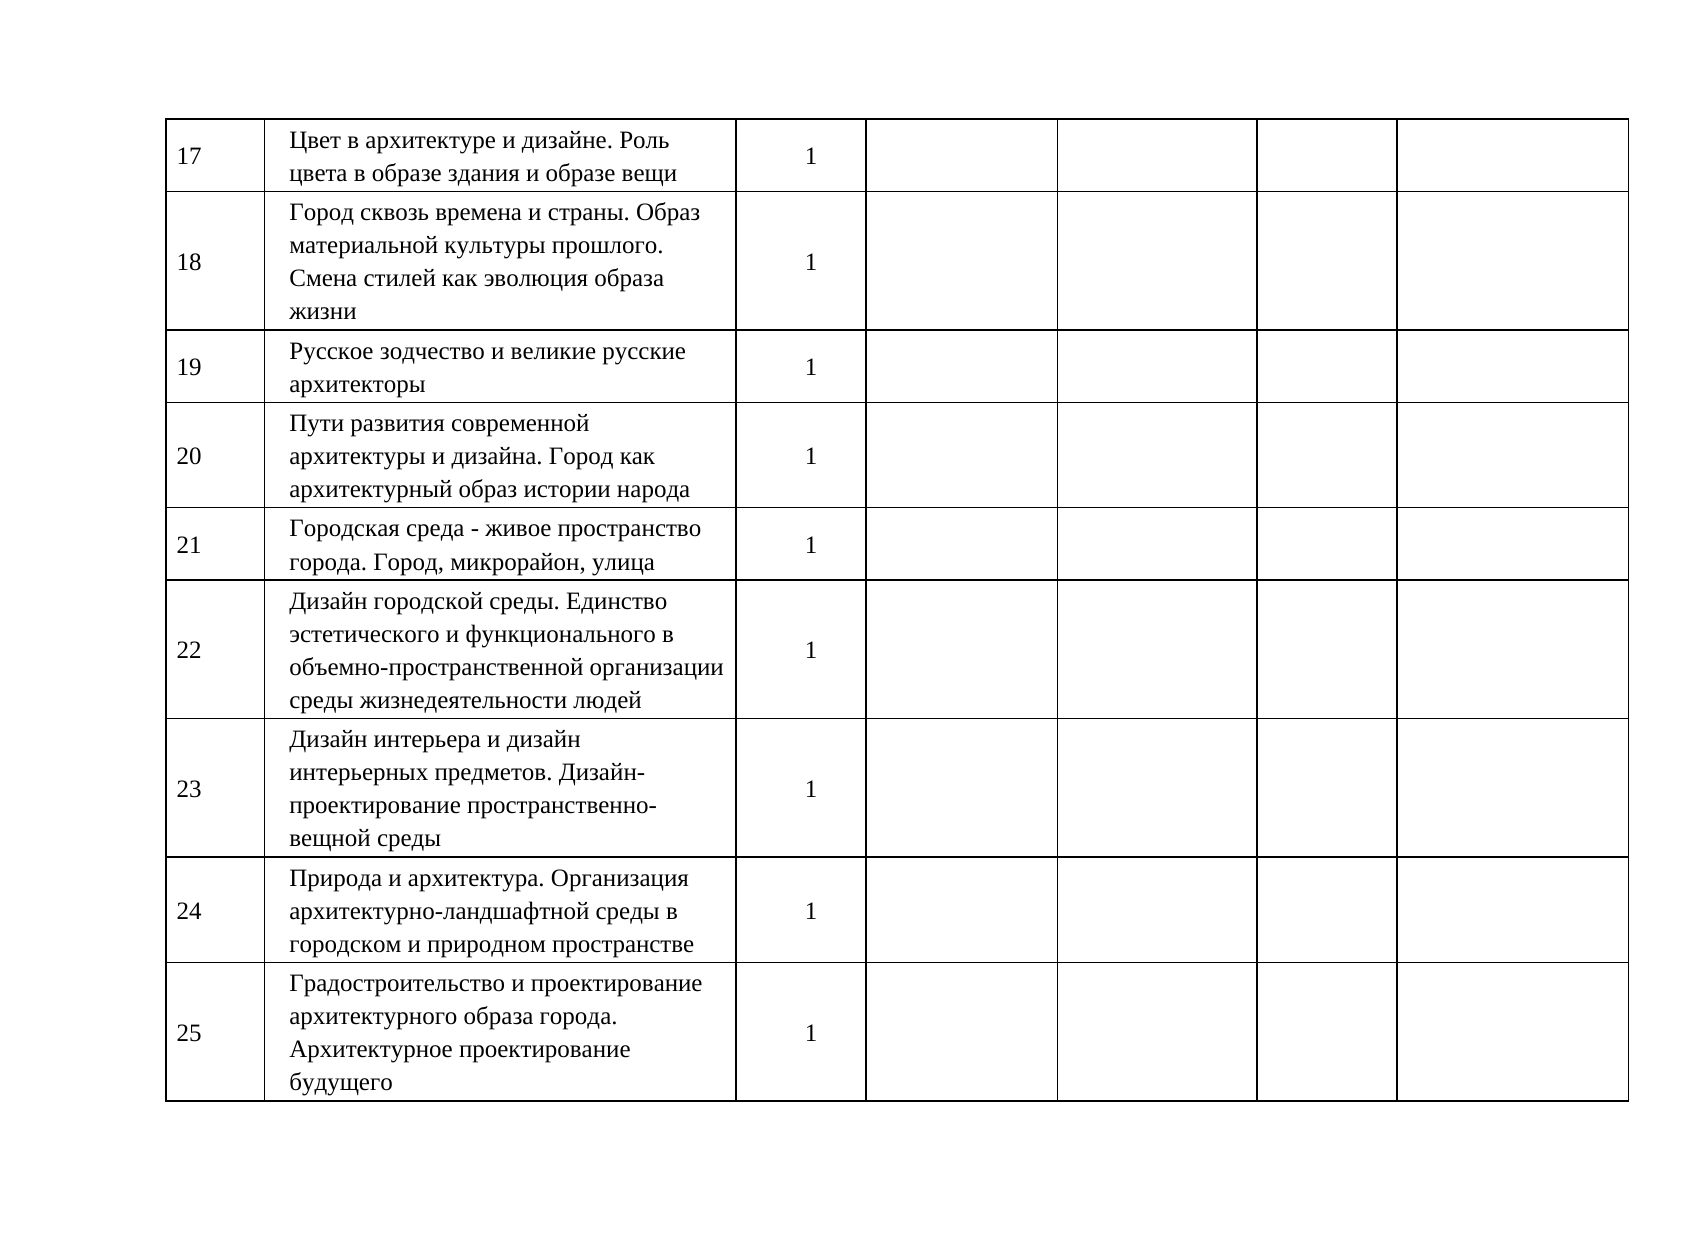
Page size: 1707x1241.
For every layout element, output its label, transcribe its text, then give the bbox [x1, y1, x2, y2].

table_cell 19 [167, 331, 264, 401]
table_cell 1 [737, 858, 865, 961]
table_cell [1398, 963, 1628, 1100]
table_cell [867, 403, 1057, 507]
table_cell [1398, 581, 1628, 718]
table_cell [1258, 581, 1396, 718]
table_cell [867, 192, 1057, 329]
table_cell 1 [737, 120, 865, 191]
table_cell [1058, 120, 1256, 191]
table_cell 1 [737, 581, 865, 718]
table_cell [867, 331, 1057, 401]
table_cell 24 [167, 858, 264, 961]
table_cell Природа и архитектура. Организация архитектурно-ландшафтной среды в городском и природном пространстве [265, 858, 735, 961]
table_cell [1398, 719, 1628, 856]
table_cell [1258, 719, 1396, 856]
table_cell [867, 508, 1057, 579]
table_cell [1058, 719, 1256, 856]
table_cell [1058, 858, 1256, 961]
table_cell [867, 120, 1057, 191]
table_cell [867, 581, 1057, 718]
table_cell Цвет в архитектуре и дизайне. Роль цвета в образе здания и образе вещи [265, 120, 735, 191]
table_cell [1398, 331, 1628, 401]
table_cell 25 [167, 963, 264, 1100]
table_cell [867, 858, 1057, 961]
table_cell 22 [167, 581, 264, 718]
table_cell Русское зодчество и великие русские архитекторы [265, 331, 735, 401]
table_cell [1398, 403, 1628, 507]
table_cell Городская среда - живое пространство города. Город, микрорайон, улица [265, 508, 735, 579]
table_cell Дизайн интерьера и дизайн интерьерных предметов. Дизайн-проектирование пространственно-вещной среды [265, 719, 735, 856]
table_cell [1398, 508, 1628, 579]
table_cell [1258, 192, 1396, 329]
table_cell Город сквозь времена и страны. Образ материальной культуры прошлого. Смена стилей как эволюция образа жизни [265, 192, 735, 329]
table_cell 17 [167, 120, 264, 191]
table_cell Дизайн городской среды. Единство эстетического и функционального в объемно-пространственной организации среды жизнедеятельности людей [265, 581, 735, 718]
table_cell [1058, 963, 1256, 1100]
table_cell [1258, 120, 1396, 191]
table_cell [1258, 508, 1396, 579]
table_cell [1398, 192, 1628, 329]
table_cell 20 [167, 403, 264, 507]
table_cell [867, 719, 1057, 856]
table_cell Пути развития современной архитектуры и дизайна. Город как архитектурный образ истории народа [265, 403, 735, 507]
table_cell [1258, 331, 1396, 401]
table_cell [1258, 858, 1396, 961]
table_cell [1398, 858, 1628, 961]
table_cell 21 [167, 508, 264, 579]
table_cell [1058, 581, 1256, 718]
table_cell 1 [737, 508, 865, 579]
table_cell 1 [737, 719, 865, 856]
table_cell [1398, 120, 1628, 191]
table_cell 23 [167, 719, 264, 856]
table_cell [1258, 963, 1396, 1100]
table_cell [1058, 403, 1256, 507]
table_cell [1058, 331, 1256, 401]
table_cell 1 [737, 331, 865, 401]
table_cell 1 [737, 192, 865, 329]
table_cell 18 [167, 192, 264, 329]
table_cell 1 [737, 963, 865, 1100]
table_cell [1058, 192, 1256, 329]
table_cell [1258, 403, 1396, 507]
table_cell [867, 963, 1057, 1100]
table_cell [1058, 508, 1256, 579]
table_cell 1 [737, 403, 865, 507]
table_cell Градостроительство и проектирование архитектурного образа города. Архитектурное проектирование будущего [265, 963, 735, 1100]
